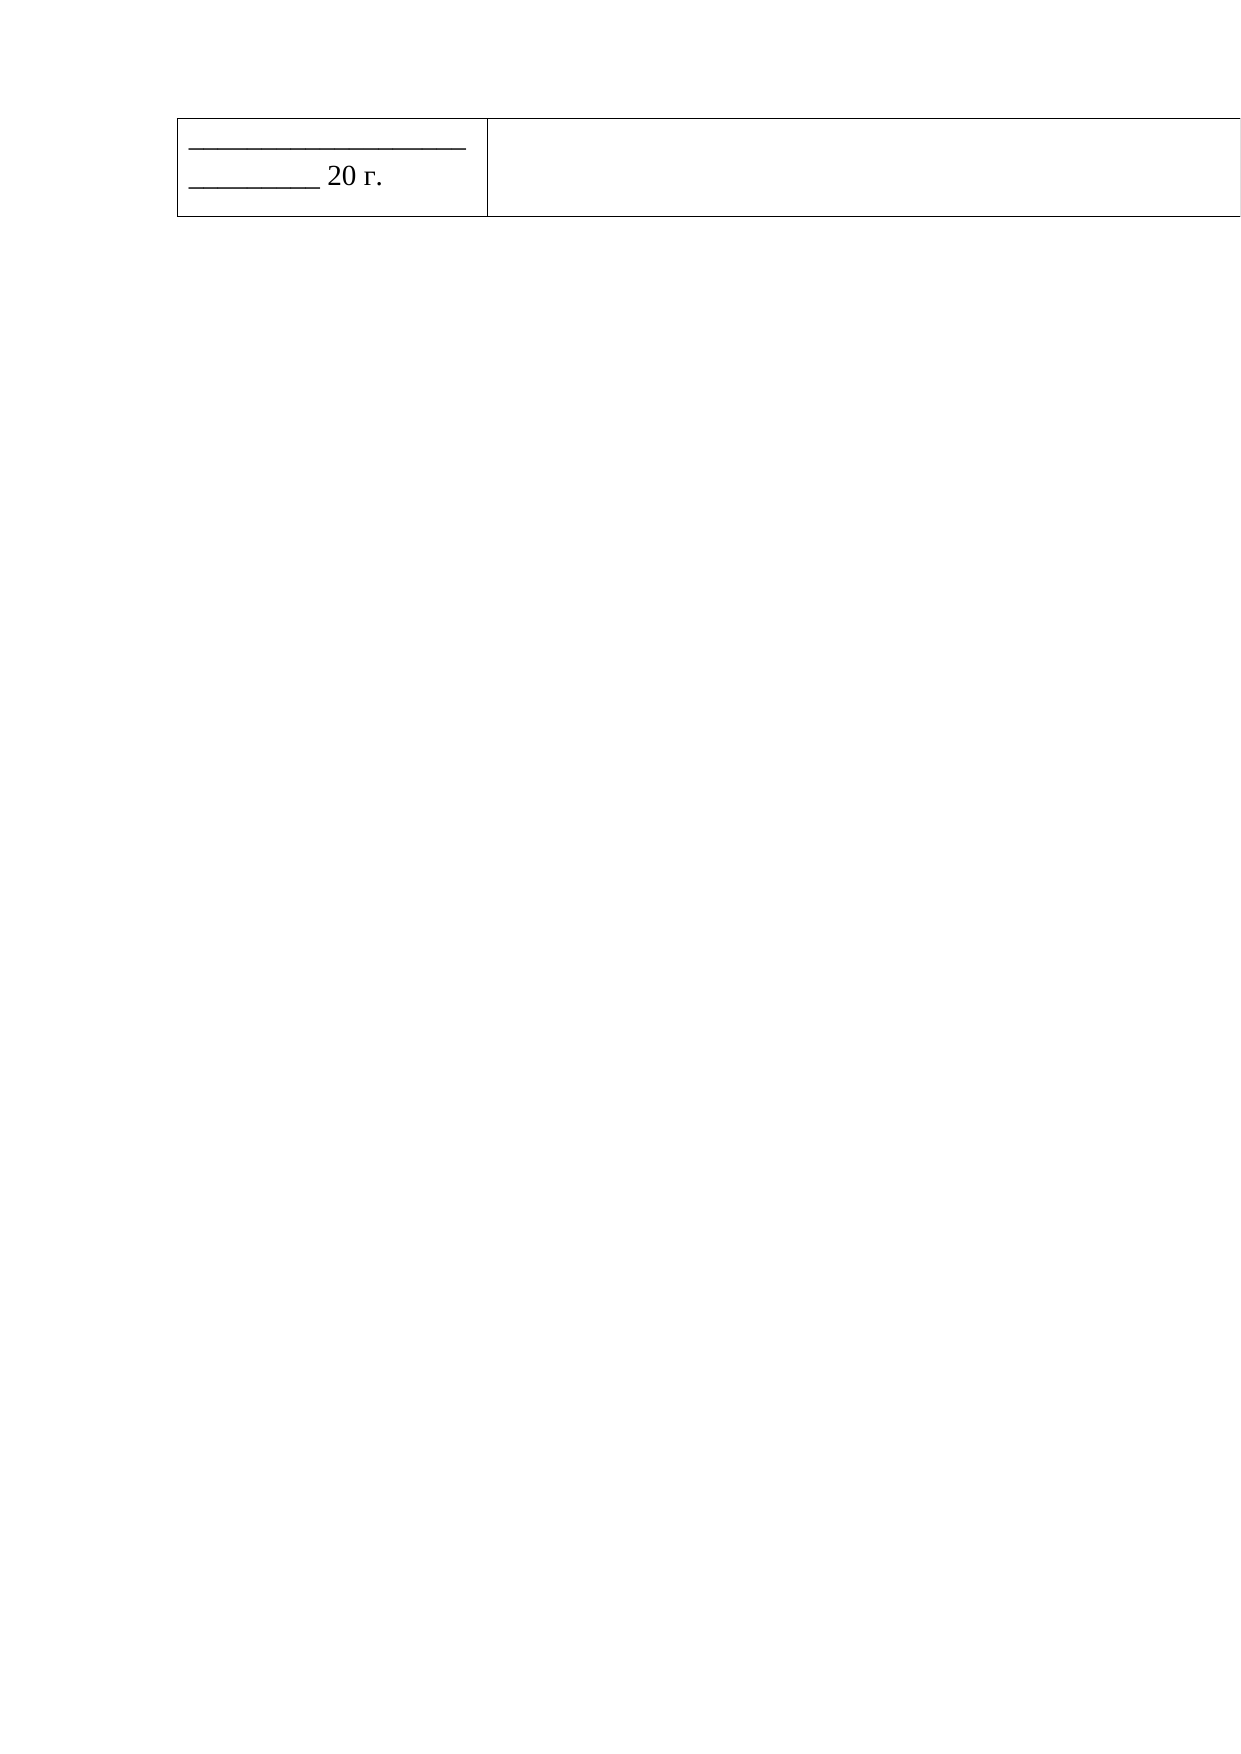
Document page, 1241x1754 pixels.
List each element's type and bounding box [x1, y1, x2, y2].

table_header [178, 119, 487, 216]
table_header [488, 119, 1240, 216]
